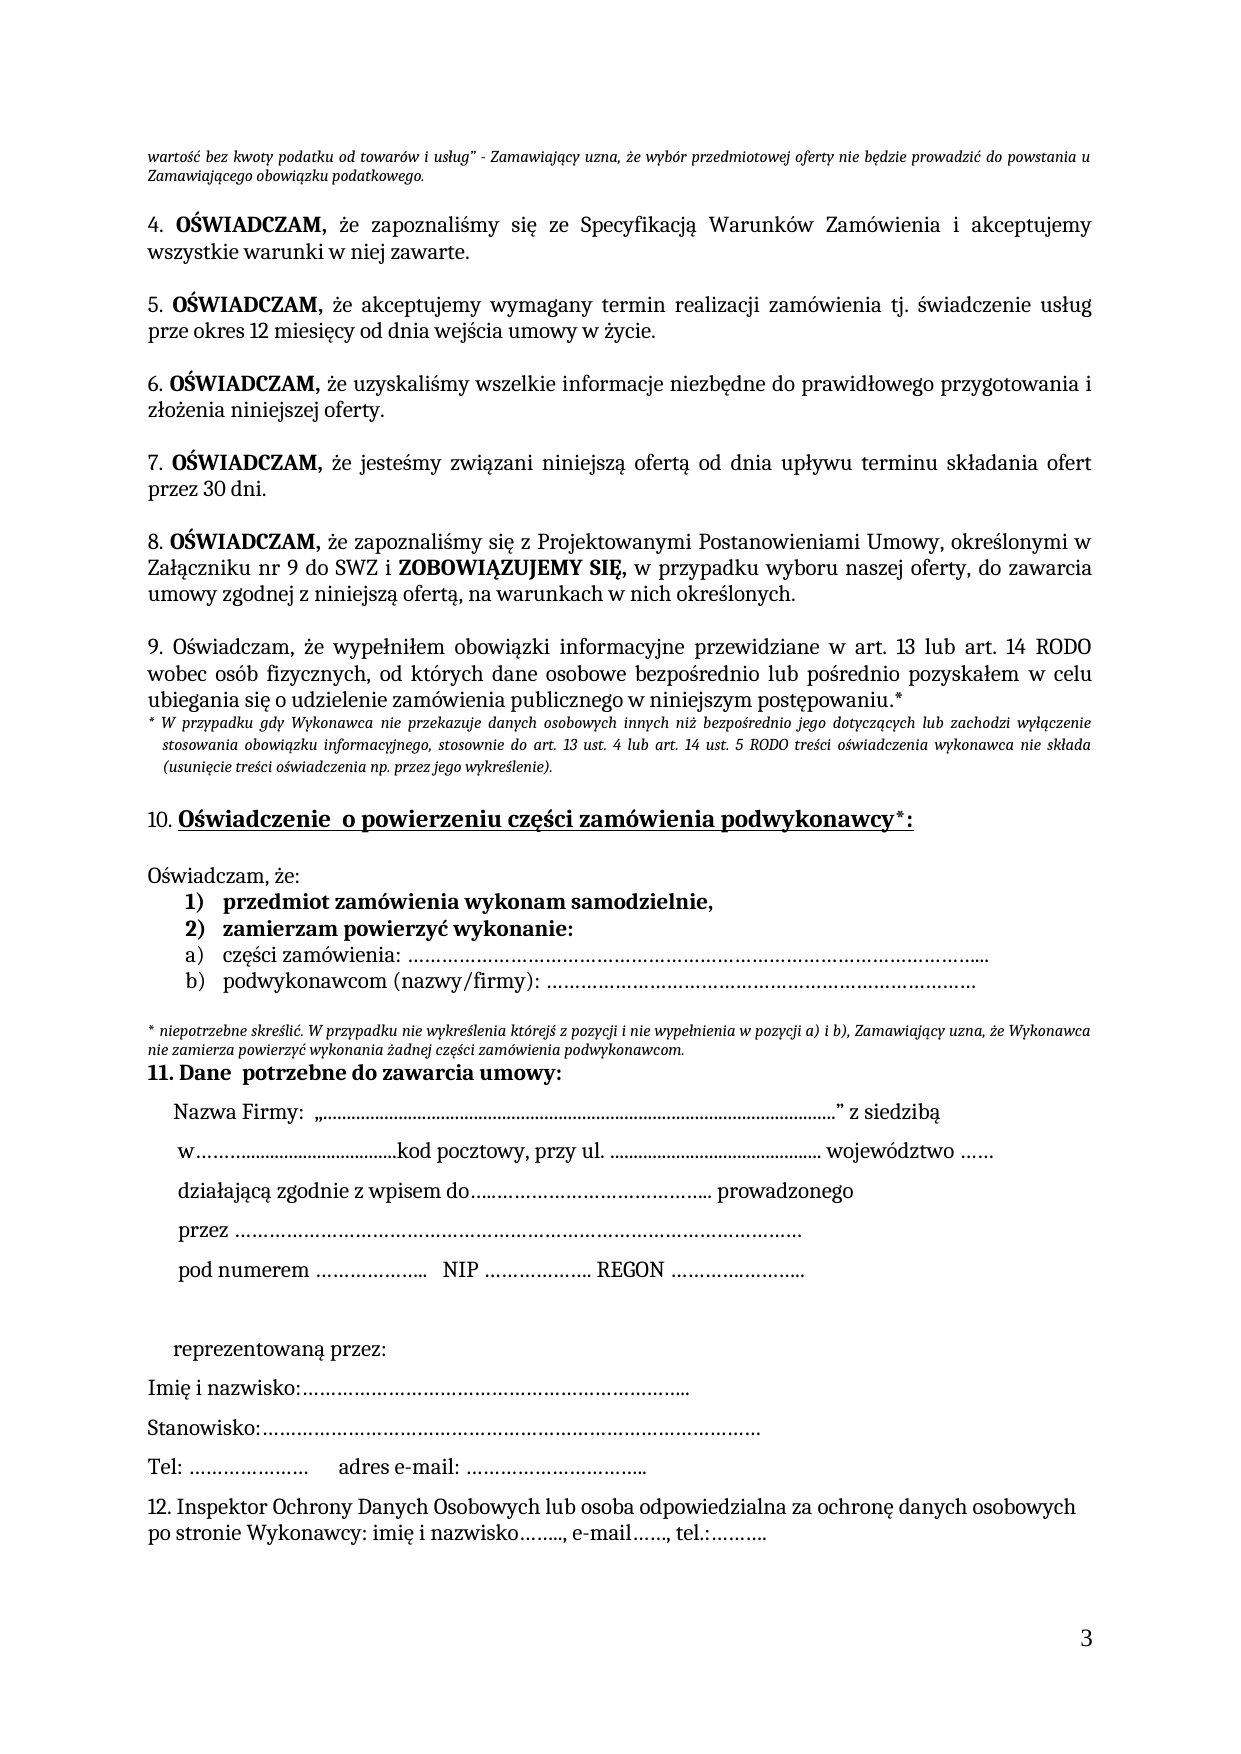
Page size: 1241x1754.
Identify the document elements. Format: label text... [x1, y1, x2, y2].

text 10. Oświadczenie o powierzeniu części zamówienia podwykonawcy*: [148, 805, 1093, 834]
text 6. OŚWIADCZAM, że uzyskaliśmy wszelkie informacje niezbędne do prawidłowego przygotowania i złożenia niniejszej oferty. [148, 370, 1093, 423]
list przedmiot zamówienia wykonam samodzielnie, [185, 889, 1093, 916]
list zamierzam powierzyć wykonanie: [185, 916, 1093, 942]
list części zamówienia: ………………………………………………………………………………………... [185, 942, 1093, 968]
text reprezentowaną przez: [148, 1336, 1093, 1362]
text 9. Oświadczam, że wypełniłem obowiązki informacyjne przewidziane w art. 13 lub art. 14 RODO wobec osób fizycznych, od których dane osobowe bezpośrednio lub pośrednio pozyskałem w celu ubiegania się o udzielenie zamówienia publicznego w niniejszym postępowaniu.* [148, 634, 1093, 713]
text 12. Inspektor Ochrony Danych Osobowych lub osoba odpowiedzialna za ochronę danych osobowych po stronie Wykonawcy: imię i nazwisko…….., e-mail……, tel.:………. [148, 1493, 1093, 1546]
text w………................................kod pocztowy, przy ul. ............................................. województwo …… [148, 1138, 1093, 1164]
text 5. OŚWIADCZAM, że akceptujemy wymagany termin realizacji zamówienia tj. świadczenie usług prze okres 12 miesięcy od dnia wejścia umowy w życie. [148, 291, 1093, 344]
text Tel: ………………… adres e-mail: ………………………….. [148, 1454, 1093, 1480]
text * W przypadku gdy Wykonawca nie przekazuje danych osobowych innych niż bezpośrednio jego dotyczących lub zachodzi wyłączenie stosowania obowiązku informacyjnego, stosownie do art. 13 ust. 4 lub art. 14 ust. 5 RODO treści oświadczenia wykonawca nie składa (usunięcie treści oświadczenia np. przez jego wykreślenie). [148, 713, 1093, 776]
text * niepotrzebne skreślić. W przypadku nie wykreślenia którejś z pozycji i nie wypełnienia w pozycji a) i b), Zamawiający uzna, że Wykonawca nie zamierza powierzyć wykonania żadnej części zamówienia podwykonawcom. [148, 1021, 1093, 1059]
text 11. Dane potrzebne do zawarcia umowy: [148, 1059, 1093, 1086]
text pod numerem ……………….. NIP ………………. REGON ………….……….. [148, 1257, 1093, 1283]
text Nazwa Firmy: „.............................................................................................................” z siedzibą [148, 1099, 1093, 1125]
text Imię i nazwisko:………………………………………………………….. [148, 1375, 1093, 1401]
text Stanowisko:…………………………………………………………………………… [148, 1414, 1093, 1441]
text 4. OŚWIADCZAM, że zapoznaliśmy się ze Specyfikacją Warunków Zamówienia i akceptujemy wszystkie warunki w niej zawarte. [148, 212, 1093, 265]
text przez ……………………………………………………………………………………… [148, 1217, 1093, 1243]
text 8. OŚWIADCZAM, że zapoznaliśmy się z Projektowanymi Postanowieniami Umowy, określonymi w Załączniku nr 9 do SWZ i ZOBOWIĄZUJEMY SIĘ, w przypadku wyboru naszej oferty, do zawarcia umowy zgodnej z niniejszą ofertą, na warunkach w nich określonych. [148, 528, 1093, 608]
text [148, 148, 1093, 186]
text Oświadczam, że: [148, 863, 1093, 889]
list podwykonawcom (nazwy/firmy): ………………………………………………………………… [185, 968, 1093, 994]
text działającą zgodnie z wpisem do…..……………………………….. prowadzonego [148, 1178, 1093, 1204]
text 7. OŚWIADCZAM, że jesteśmy związani niniejszą ofertą od dnia upływu terminu składania ofert przez 30 dni. [148, 449, 1093, 502]
